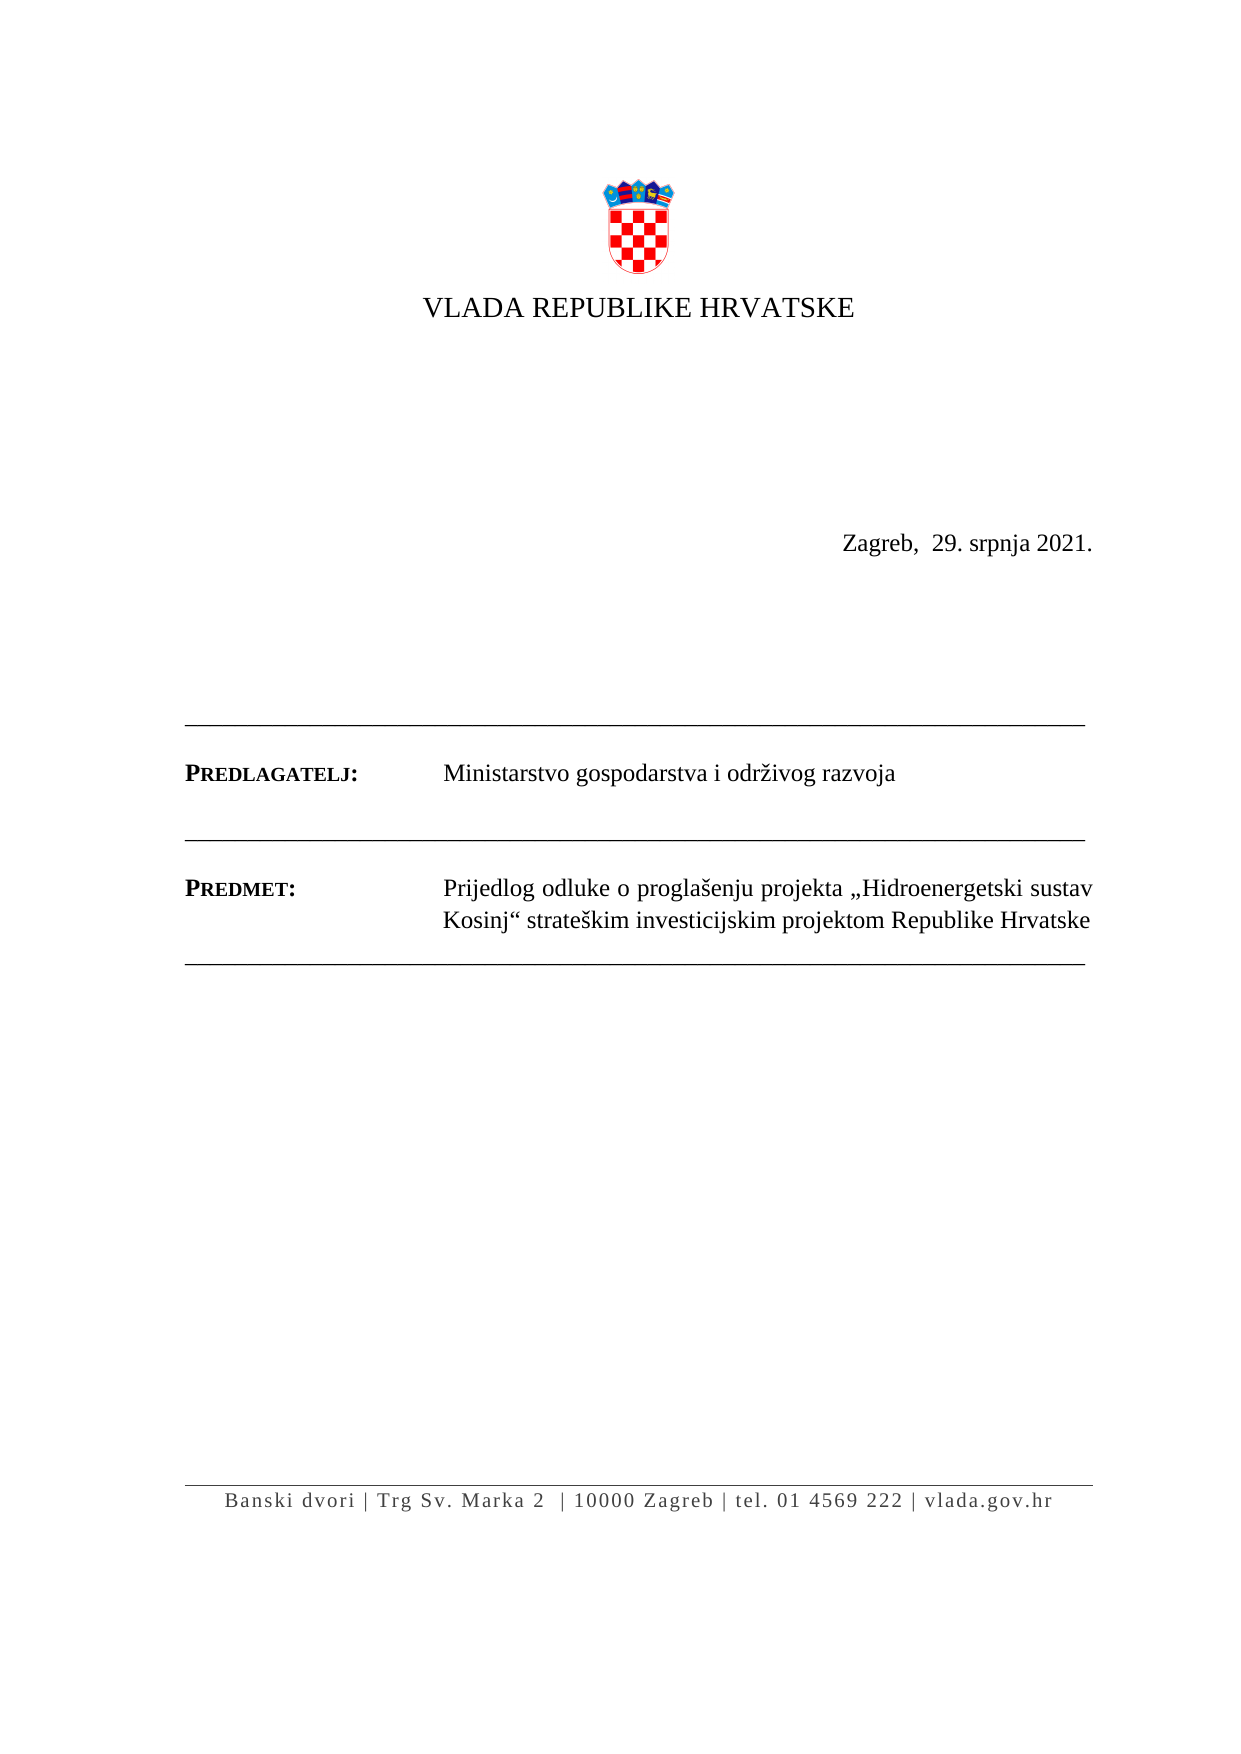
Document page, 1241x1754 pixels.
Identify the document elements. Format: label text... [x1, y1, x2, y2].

text VLADA REPUBLIKE HRVATSKE [185, 290, 1093, 324]
text ________________________________________________________________________ [185, 815, 1093, 844]
text ________________________________________________________________________ [185, 700, 1093, 729]
picture [602, 177, 676, 284]
text Zagreb, 29. srpnja 2021. [185, 528, 1093, 556]
text Predlagatelj: Ministarstvo gospodarstva i održivog razvoja [185, 758, 1093, 786]
text ________________________________________________________________________ [185, 939, 1093, 967]
text Banski dvori | Trg Sv. Marka 2 | 10000 Zagreb | tel. 01 4569 222 | vlada.gov.hr [185, 1486, 1093, 1512]
text Predmet: Prijedlog odluke o proglašenju projekta „Hidroenergetski sustav Kosinj“ strateškim investicijskim projektom Republike Hrvatske [185, 873, 1093, 934]
